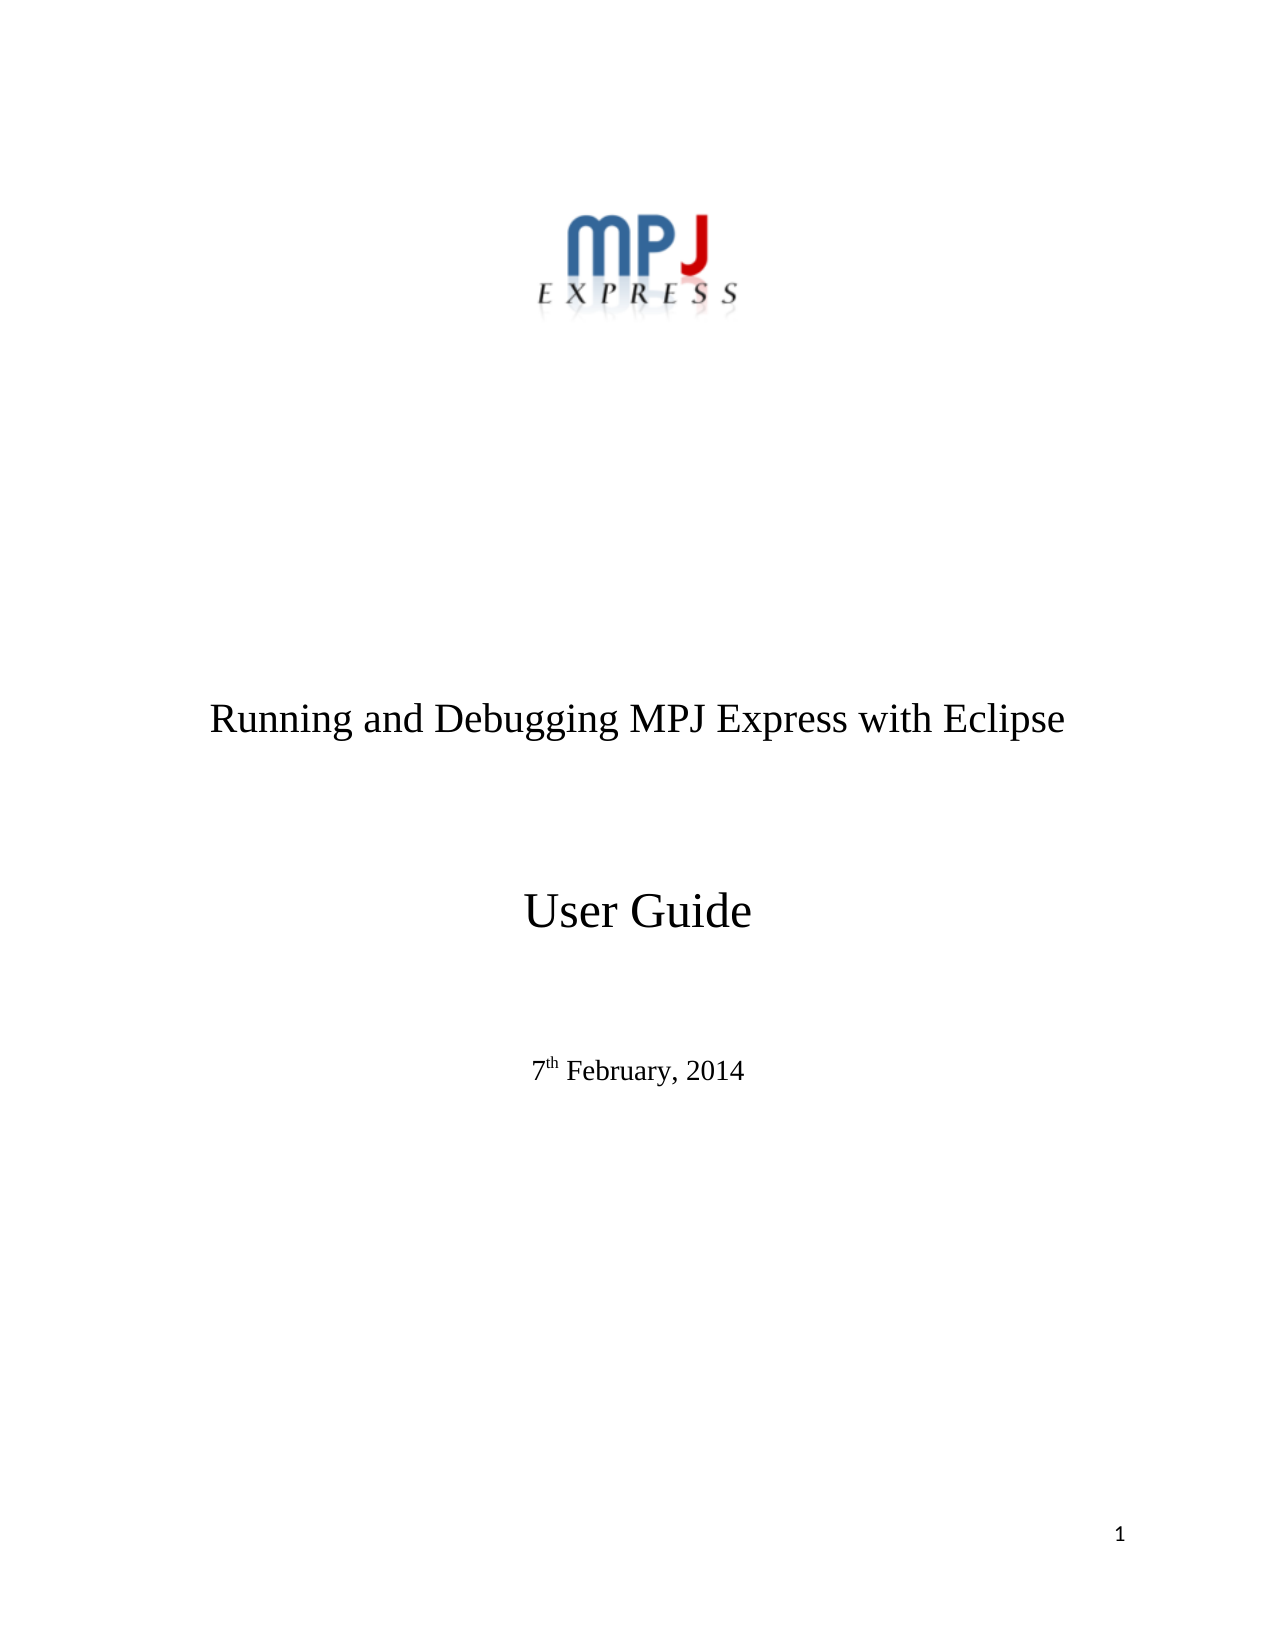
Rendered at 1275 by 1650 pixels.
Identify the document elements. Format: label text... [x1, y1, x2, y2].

picture [503, 150, 772, 366]
text Running and Debugging MPJ Express with Eclipse [150, 694, 1125, 742]
text 7th February, 2014 [150, 1053, 1125, 1087]
text User Guide [150, 881, 1125, 938]
